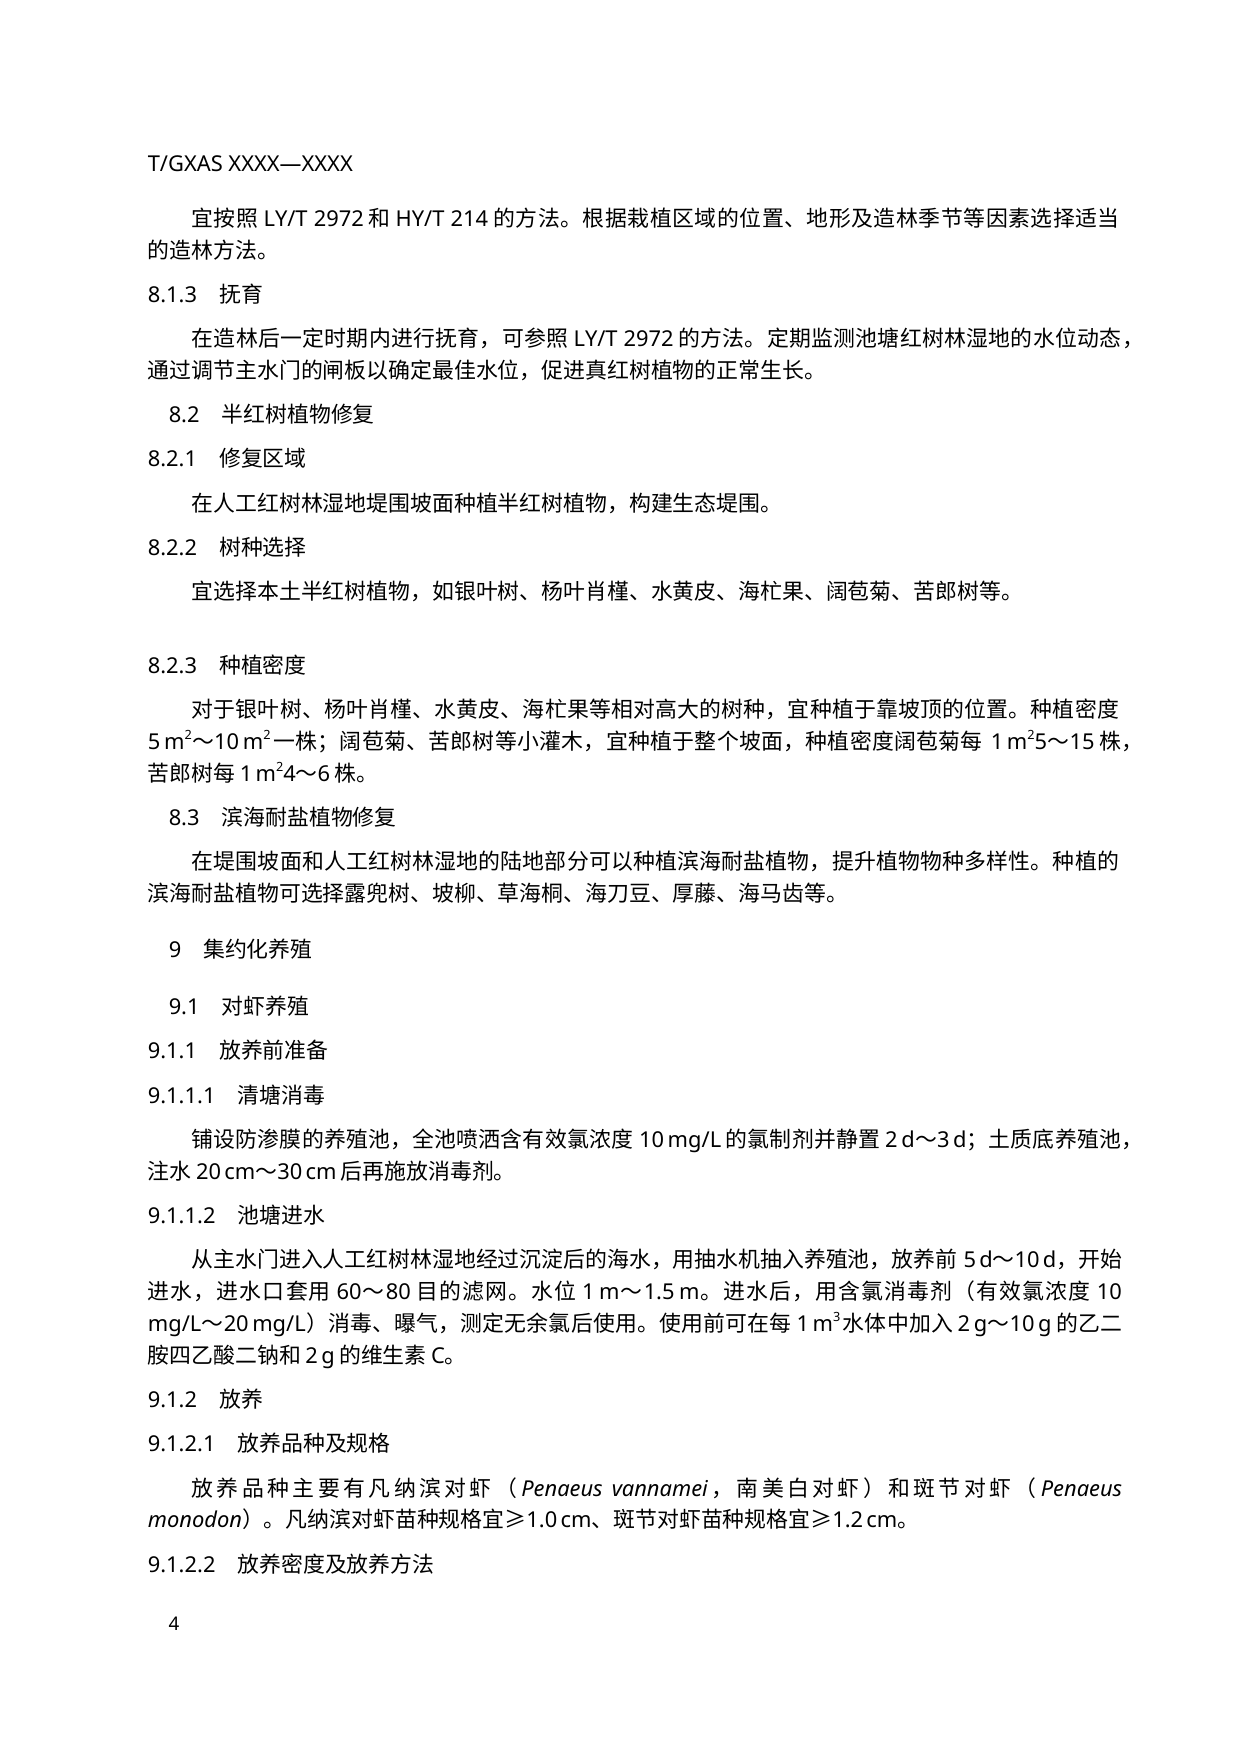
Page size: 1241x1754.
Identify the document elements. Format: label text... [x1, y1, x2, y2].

text 铺设防渗膜的养殖池，全池喷洒含有效氯浓度10 mg/L的氯制剂并静置2 d～3 d；土质底养殖池，注水20 cm～30 cm后再施放消毒剂。 [148, 1122, 1122, 1186]
text 放养品种及规格 [148, 1426, 1122, 1458]
text 放养密度及放养方法 [148, 1547, 1122, 1578]
text 种植密度 [148, 648, 1122, 680]
text 集约化养殖 [148, 932, 1122, 964]
text 放养前准备 [148, 1033, 1122, 1065]
text 在堤围坡面和人工红树林湿地的陆地部分可以种植滨海耐盐植物，提升植物物种多样性。种植的滨海耐盐植物可选择露兜树、坡柳、草海桐、海刀豆、厚藤、海马齿等。 [148, 844, 1122, 907]
text 放养品种主要有凡纳滨对虾（Penaeus vannamei，南美白对虾）和斑节对虾（Penaeus monodon）。凡纳滨对虾苗种规格宜≥1.0 cm、斑节对虾苗种规格宜≥1.2 cm。 [148, 1471, 1122, 1534]
text 对于银叶树、杨叶肖槿、水黄皮、海杧果等相对高大的树种，宜种植于靠坡顶的位置。种植密度5 m2～10 m2一株；阔苞菊、苦郎树等小灌木，宜种植于整个坡面，种植密度阔苞菊每1 m25～15株，苦郎树每1 m24～6株。 [148, 692, 1122, 787]
text 在造林后一定时期内进行抚育，可参照LY/T 2972的方法。定期监测池塘红树林湿地的水位动态，通过调节主水门的闸板以确定最佳水位，促进真红树植物的正常生长。 [148, 321, 1122, 384]
text 宜选择本土半红树植物，如银叶树、杨叶肖槿、水黄皮、海杧果、阔苞菊、苦郎树等。 [148, 574, 1122, 606]
text 宜按照LY/T 2972和HY/T 214的方法。根据栽植区域的位置、地形及造林季节等因素选择适当的造林方法。 [148, 201, 1122, 264]
text 修复区域 [148, 441, 1122, 473]
text 池塘进水 [148, 1198, 1122, 1230]
text 在人工红树林湿地堤围坡面种植半红树植物，构建生态堤围。 [148, 486, 1122, 517]
text 从主水门进入人工红树林湿地经过沉淀后的海水，用抽水机抽入养殖池，放养前5 d～10 d，开始进水，进水口套用60～80目的滤网。水位1 m～1.5 m。进水后，用含氯消毒剂（有效氯浓度10 mg/L～20 mg/L）消毒、曝气，测定无余氯后使用。使用前可在每1 m3水体中加入2 g～10 g的乙二胺四乙酸二钠和2 g的维生素C。 [148, 1242, 1122, 1369]
text 放养 [148, 1382, 1122, 1414]
text 滨海耐盐植物修复 [148, 800, 1122, 832]
text 对虾养殖 [148, 989, 1122, 1021]
text 抚育 [148, 277, 1122, 308]
text 半红树植物修复 [148, 397, 1122, 429]
text 清塘消毒 [148, 1078, 1122, 1109]
text 树种选择 [148, 530, 1122, 561]
